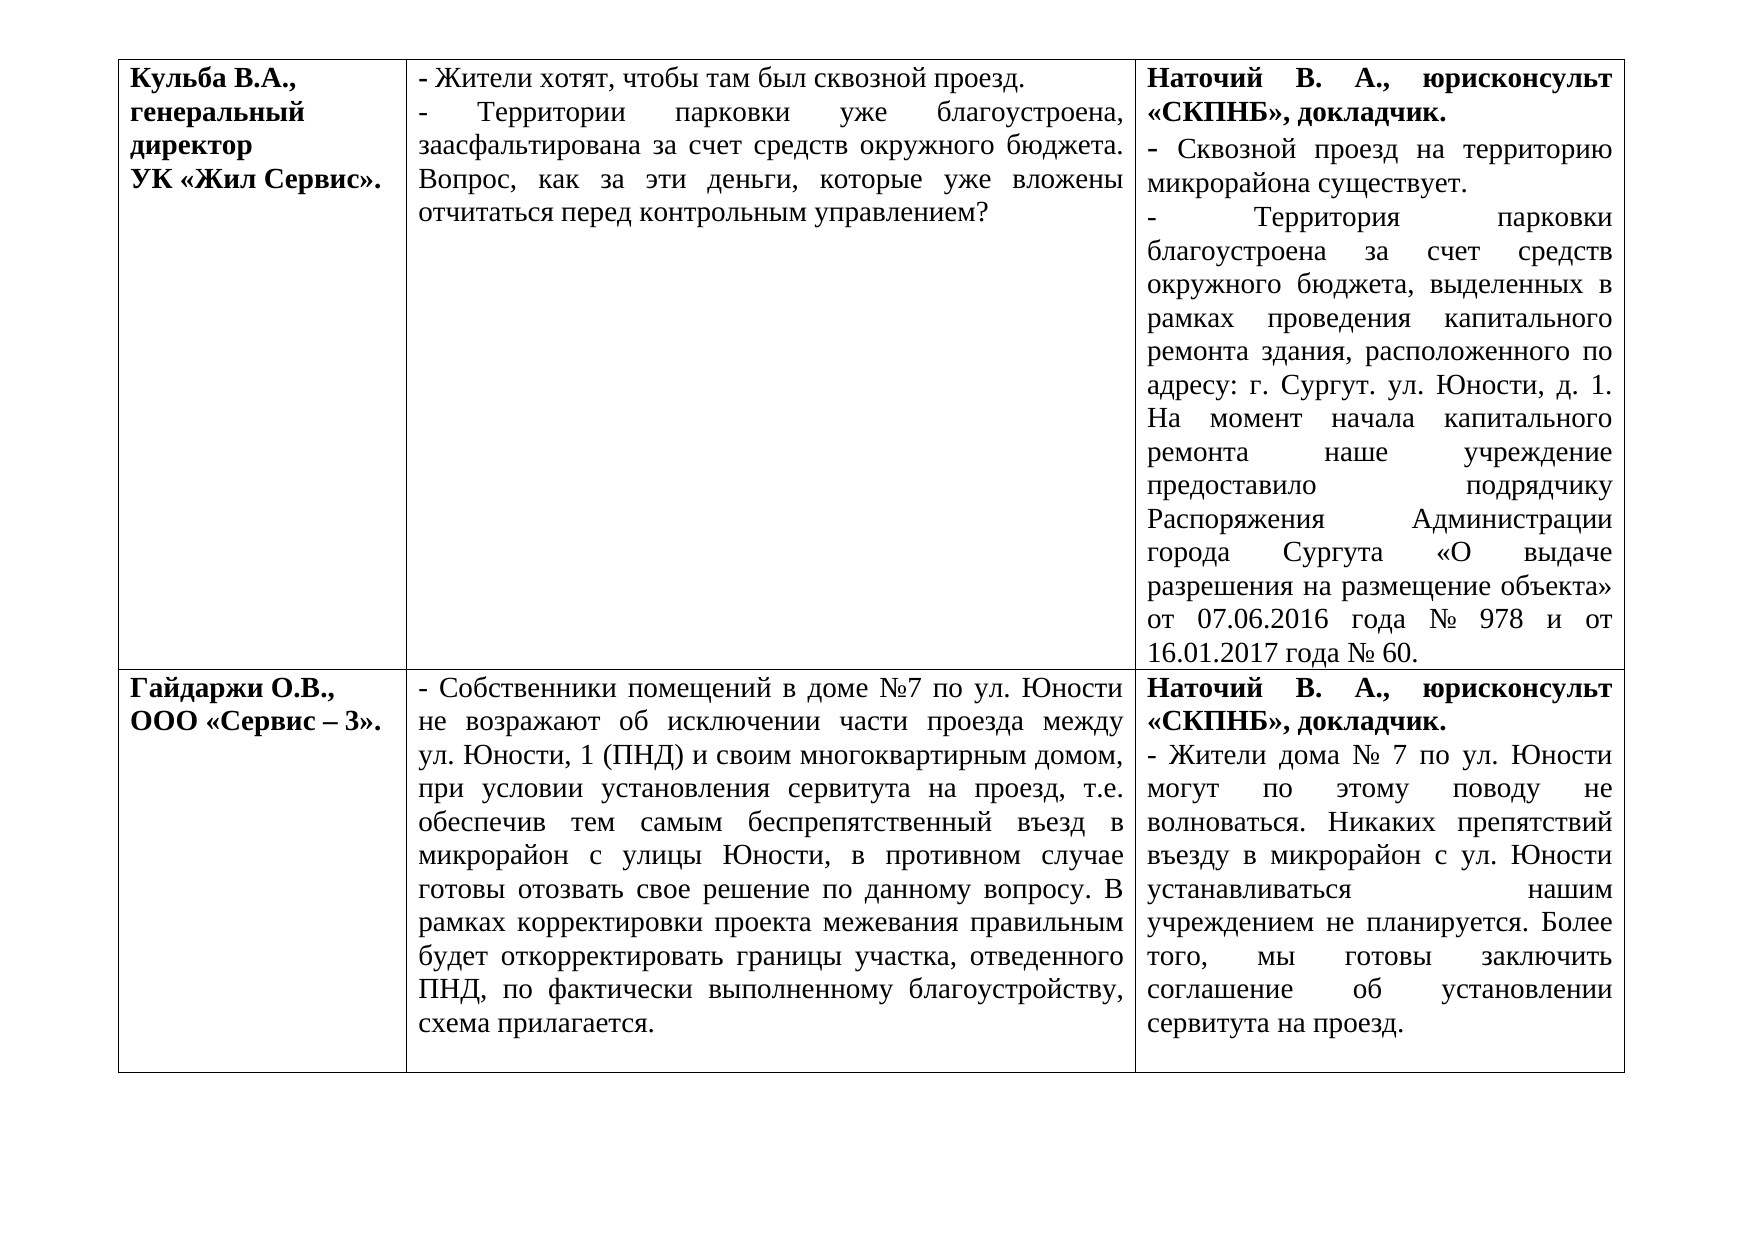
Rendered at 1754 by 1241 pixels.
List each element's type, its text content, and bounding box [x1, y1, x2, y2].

table_cell - Жители хотят, чтобы там был сквозной проезд. - Территории парковки уже благоустроена, заасфальтирована за счет средств окружного бюджета. Вопрос, как за эти деньги, которые уже вложены отчитаться перед контрольным управлением? [407, 60, 1135, 669]
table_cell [407, 670, 1135, 1072]
table_cell Кульба В.А., генеральный директор УК «Жил Сервис». [119, 60, 406, 669]
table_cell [1136, 670, 1624, 1072]
table_cell Наточий В. А., юрисконсульт «СКПНБ», докладчик. - Сквозной проезд на территорию микрорайона существует. - Территория парковки благоустроена за счет средств окружного бюджета, выделенных в рамках проведения капитального ремонта здания, расположенного по адресу: г. Сургут. ул. Юности, д. 1. На момент начала капитального ремонта наше учреждение предоставило подрядчику Распоряжения Администрации города Сургута «О выдаче разрешения на размещение объекта» от 07.06.2016 года № 978 и от 16.01.2017 года № 60. [1136, 60, 1624, 669]
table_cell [119, 670, 406, 1072]
